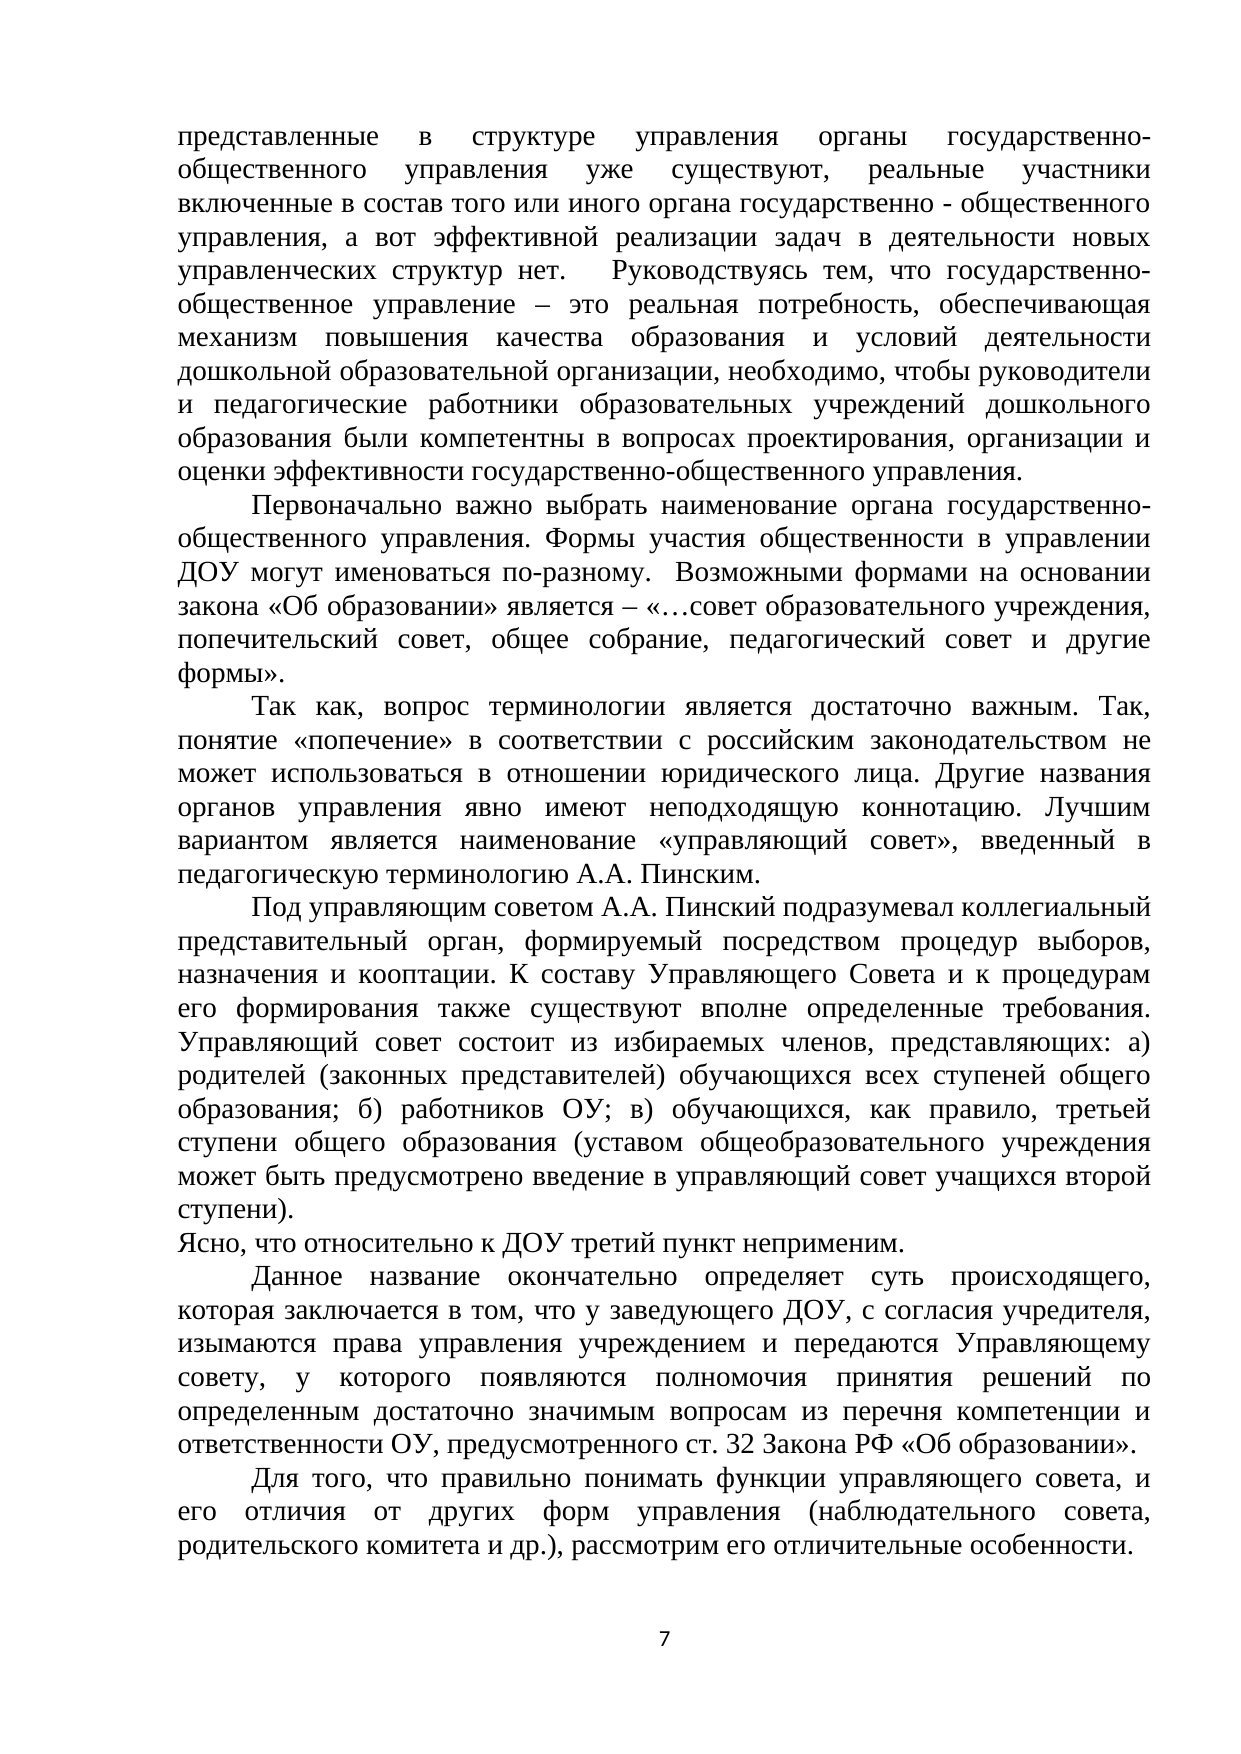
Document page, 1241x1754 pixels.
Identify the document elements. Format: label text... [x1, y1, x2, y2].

text Так как, вопрос терминологии является достаточно важным. Так, понятие «попечение» в соответствии с российским законодательством не может использоваться в отношении юридического лица. Другие названия органов управления явно имеют неподходящую коннотацию. Лучшим вариантом является наименование «управляющий совет», введенный в педагогическую терминологию А.А. Пинским. [177, 688, 1152, 889]
text Ясно, что относительно к ДОУ третий пункт неприменим. [177, 1225, 1152, 1258]
text Данное название окончательно определяет суть происходящего, которая заключается в том, что у заведующего ДОУ, с согласия учредителя, изымаются права управления учреждением и передаются Управляющему совету, у которого появляются полномочия принятия решений по определенным достаточно значимым вопросам из перечня компетенции и ответственности ОУ, предусмотренного ст. 32 Закона РФ «Об образовании». [177, 1258, 1152, 1460]
text Первоначально важно выбрать наименование органа государственно-общественного управления. Формы участия общественности в управлении ДОУ могут именоваться по-разному. Возможными формами на основании закона «Об образовании» является – «…совет образовательного учреждения, попечительский совет, общее собрание, педагогический совет и другие формы». [177, 487, 1152, 688]
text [177, 118, 1152, 487]
text Для того, что правильно понимать функции управляющего совета, и его отличия от других форм управления (наблюдательного совета, родительского комитета и др.), рассмотрим его отличительные особенности. [177, 1460, 1152, 1560]
text Под управляющим советом А.А. Пинский подразумевал коллегиальный представительный орган, формируемый посредством процедур выборов, назначения и кооптации. К составу Управляющего Совета и к процедурам его формирования также существуют вполне определенные требования. Управляющий совет состоит из избираемых членов, представляющих: а) родителей (законных представителей) обучающихся всех ступеней общего образования; б) работников ОУ; в) обучающихся, как правило, третьей ступени общего образования (уставом общеобразовательного учреждения может быть предусмотрено введение в управляющий совет учащихся второй ступени). [177, 889, 1152, 1225]
